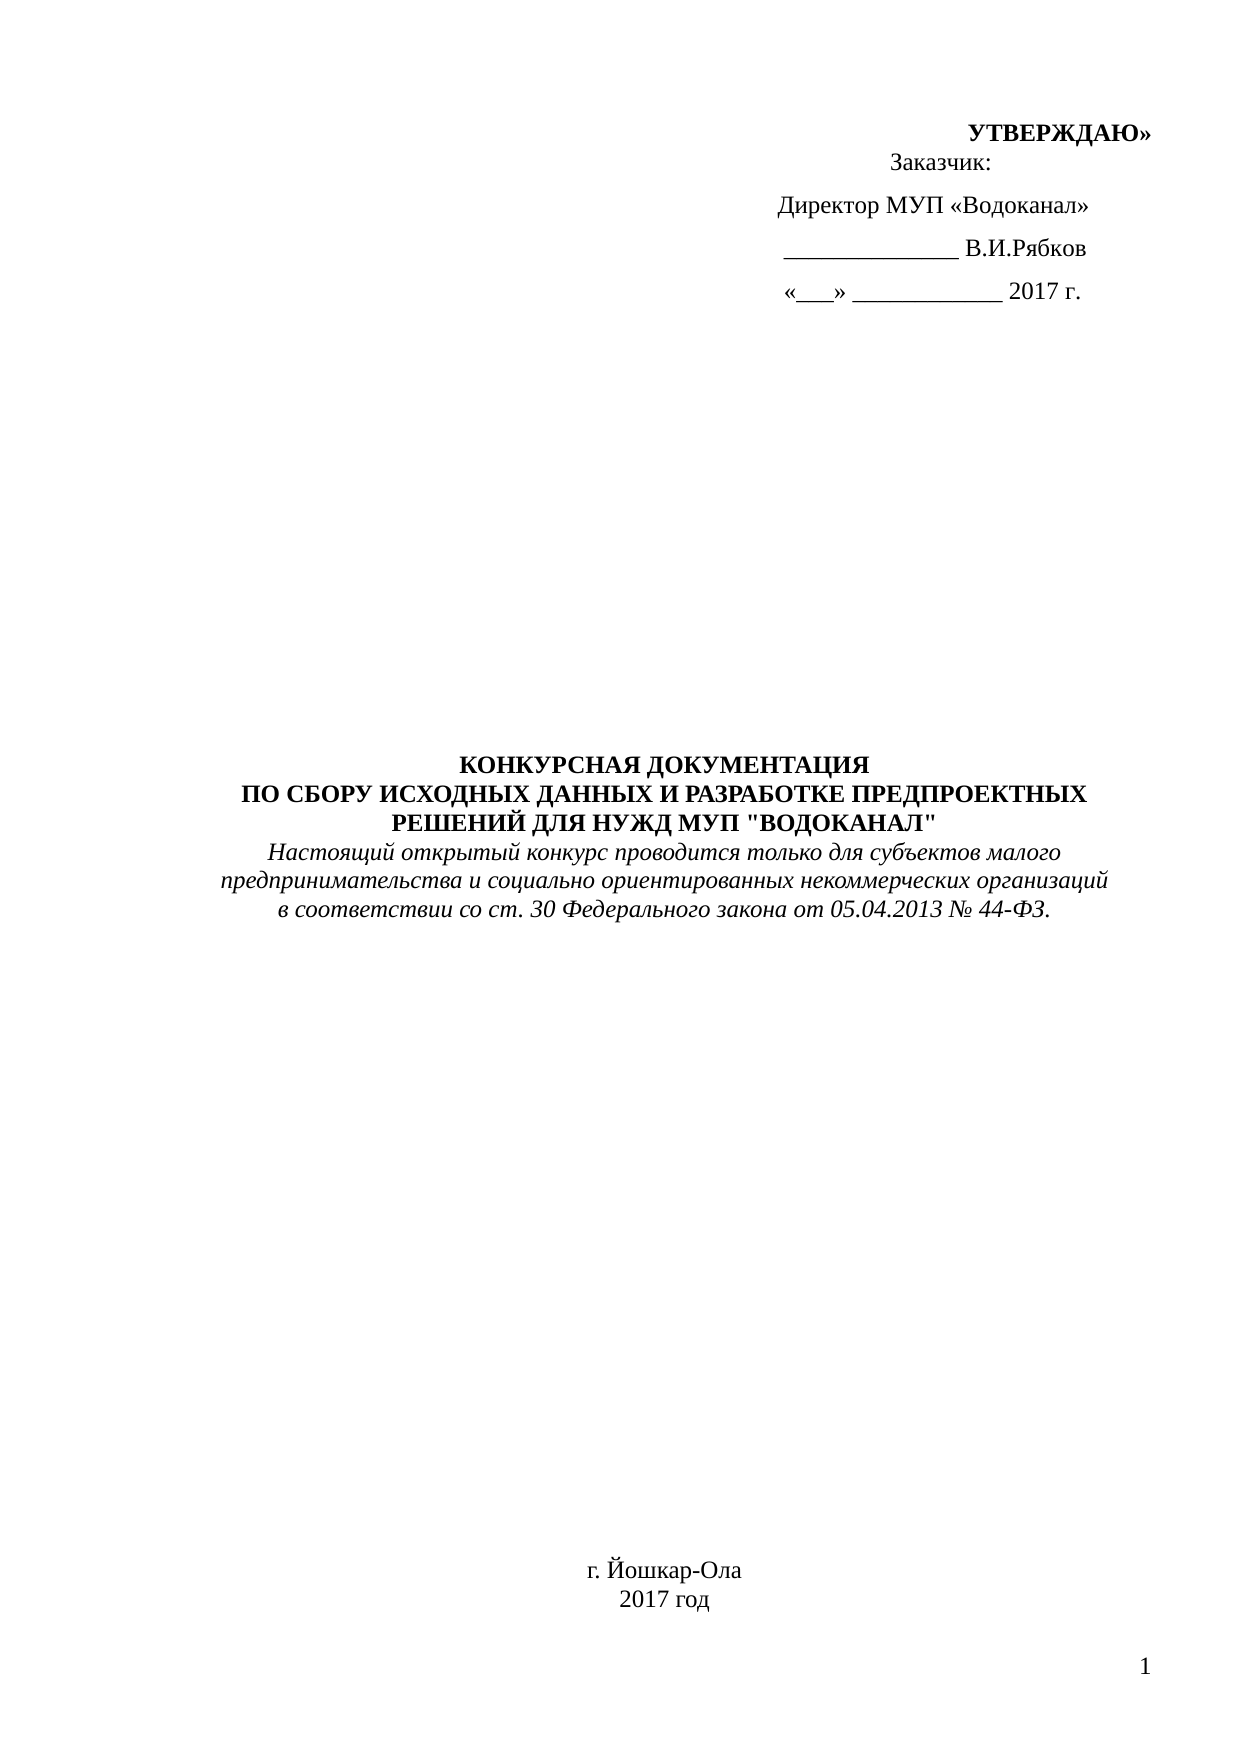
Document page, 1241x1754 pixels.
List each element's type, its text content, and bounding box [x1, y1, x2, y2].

text 2017 год [177, 1584, 1152, 1613]
text в соответствии со ст. 30 Федерального закона от 05.04.2013 № 44-ФЗ. [177, 894, 1152, 923]
text УТВЕРЖДАЮ» [777, 118, 1152, 147]
text ПО СборУ исходных данных и разработкЕ предпроектных решений для нужд МУП "Водоканал" [177, 779, 1152, 837]
text Настоящий открытый конкурс проводится только для субъектов малого предпринимательства и социально ориентированных некоммерческих организаций [177, 837, 1152, 894]
text Заказчик: [777, 147, 1152, 176]
text Директор МУП «Водоканал» [777, 190, 1152, 219]
text «___» ____________ 2017 г. [777, 276, 1152, 305]
text ______________ В.И.Рябков [777, 233, 1152, 262]
text г. Йошкар-Ола [177, 1556, 1152, 1584]
text КОНКУРСНая документация [177, 751, 1152, 779]
